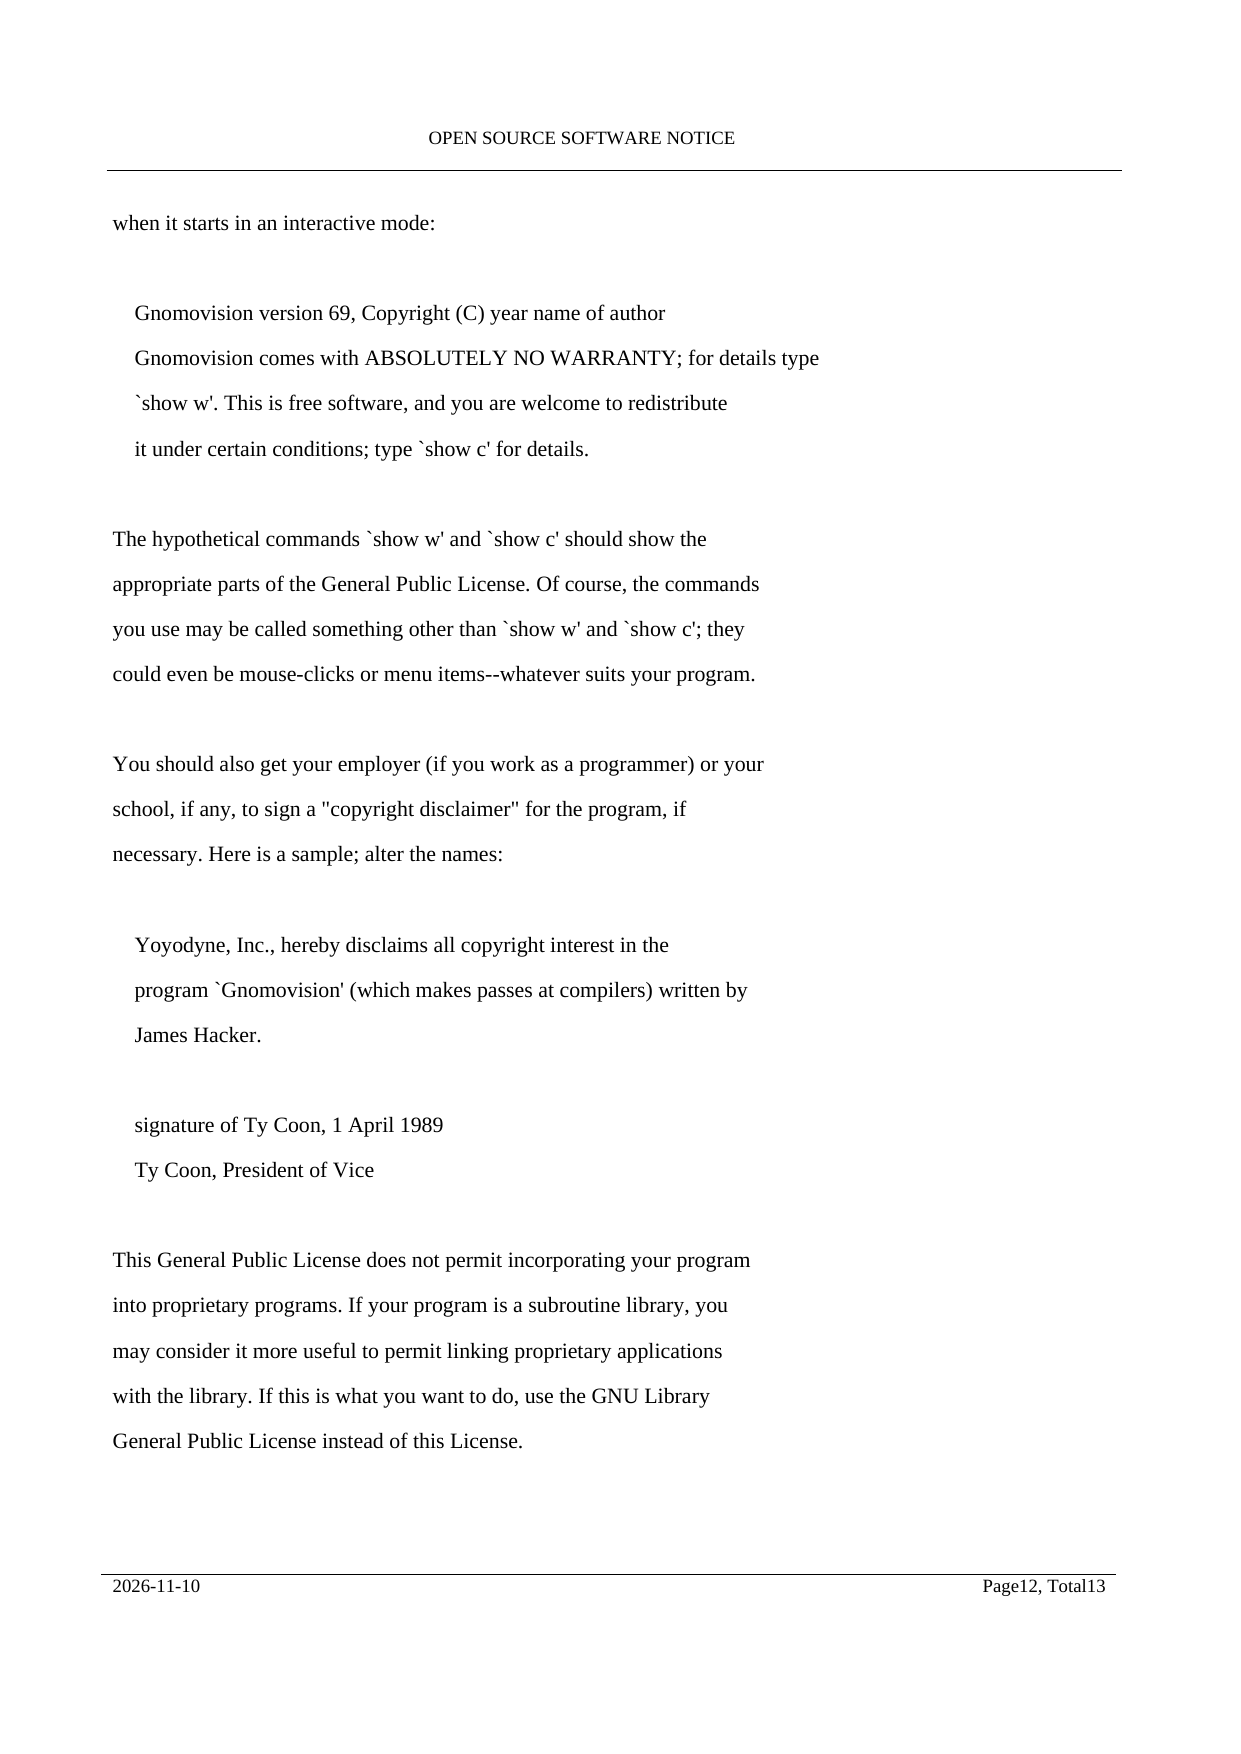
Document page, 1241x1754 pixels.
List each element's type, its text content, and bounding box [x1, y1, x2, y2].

text General Public License instead of this License. [112, 1424, 1128, 1457]
text could even be mouse-clicks or menu items--whatever suits your program. [112, 657, 1128, 690]
text The hypothetical commands `show w' and `show c' should show the [112, 522, 1128, 554]
text `show w'. This is free software, and you are welcome to redistribute [112, 387, 1128, 419]
text necessary. Here is a sample; alter the names: [112, 838, 1128, 870]
text You should also get your employer (if you work as a programmer) or your [112, 748, 1128, 780]
text signature of Ty Coon, 1 April 1989 [112, 1108, 1128, 1141]
text James Hacker. [112, 1018, 1128, 1051]
text Gnomovision comes with ABSOLUTELY NO WARRANTY; for details type [112, 342, 1128, 374]
text This General Public License does not permit incorporating your program [112, 1244, 1128, 1276]
text when it starts in an interactive mode: [112, 206, 1128, 239]
text with the library. If this is what you want to do, use the GNU Library [112, 1379, 1128, 1412]
text may consider it more useful to permit linking proprietary applications [112, 1334, 1128, 1366]
text school, if any, to sign a "copyright disclaimer" for the program, if [112, 793, 1128, 825]
text Ty Coon, President of Vice [112, 1153, 1128, 1186]
text Yoyodyne, Inc., hereby disclaims all copyright interest in the [112, 928, 1128, 961]
text Gnomovision version 69, Copyright (C) year name of author [112, 297, 1128, 329]
text into proprietary programs. If your program is a subroutine library, you [112, 1289, 1128, 1321]
text you use may be called something other than `show w' and `show c'; they [112, 612, 1128, 645]
text it under certain conditions; type `show c' for details. [112, 432, 1128, 464]
text appropriate parts of the General Public License. Of course, the commands [112, 567, 1128, 600]
text program `Gnomovision' (which makes passes at compilers) written by [112, 973, 1128, 1006]
